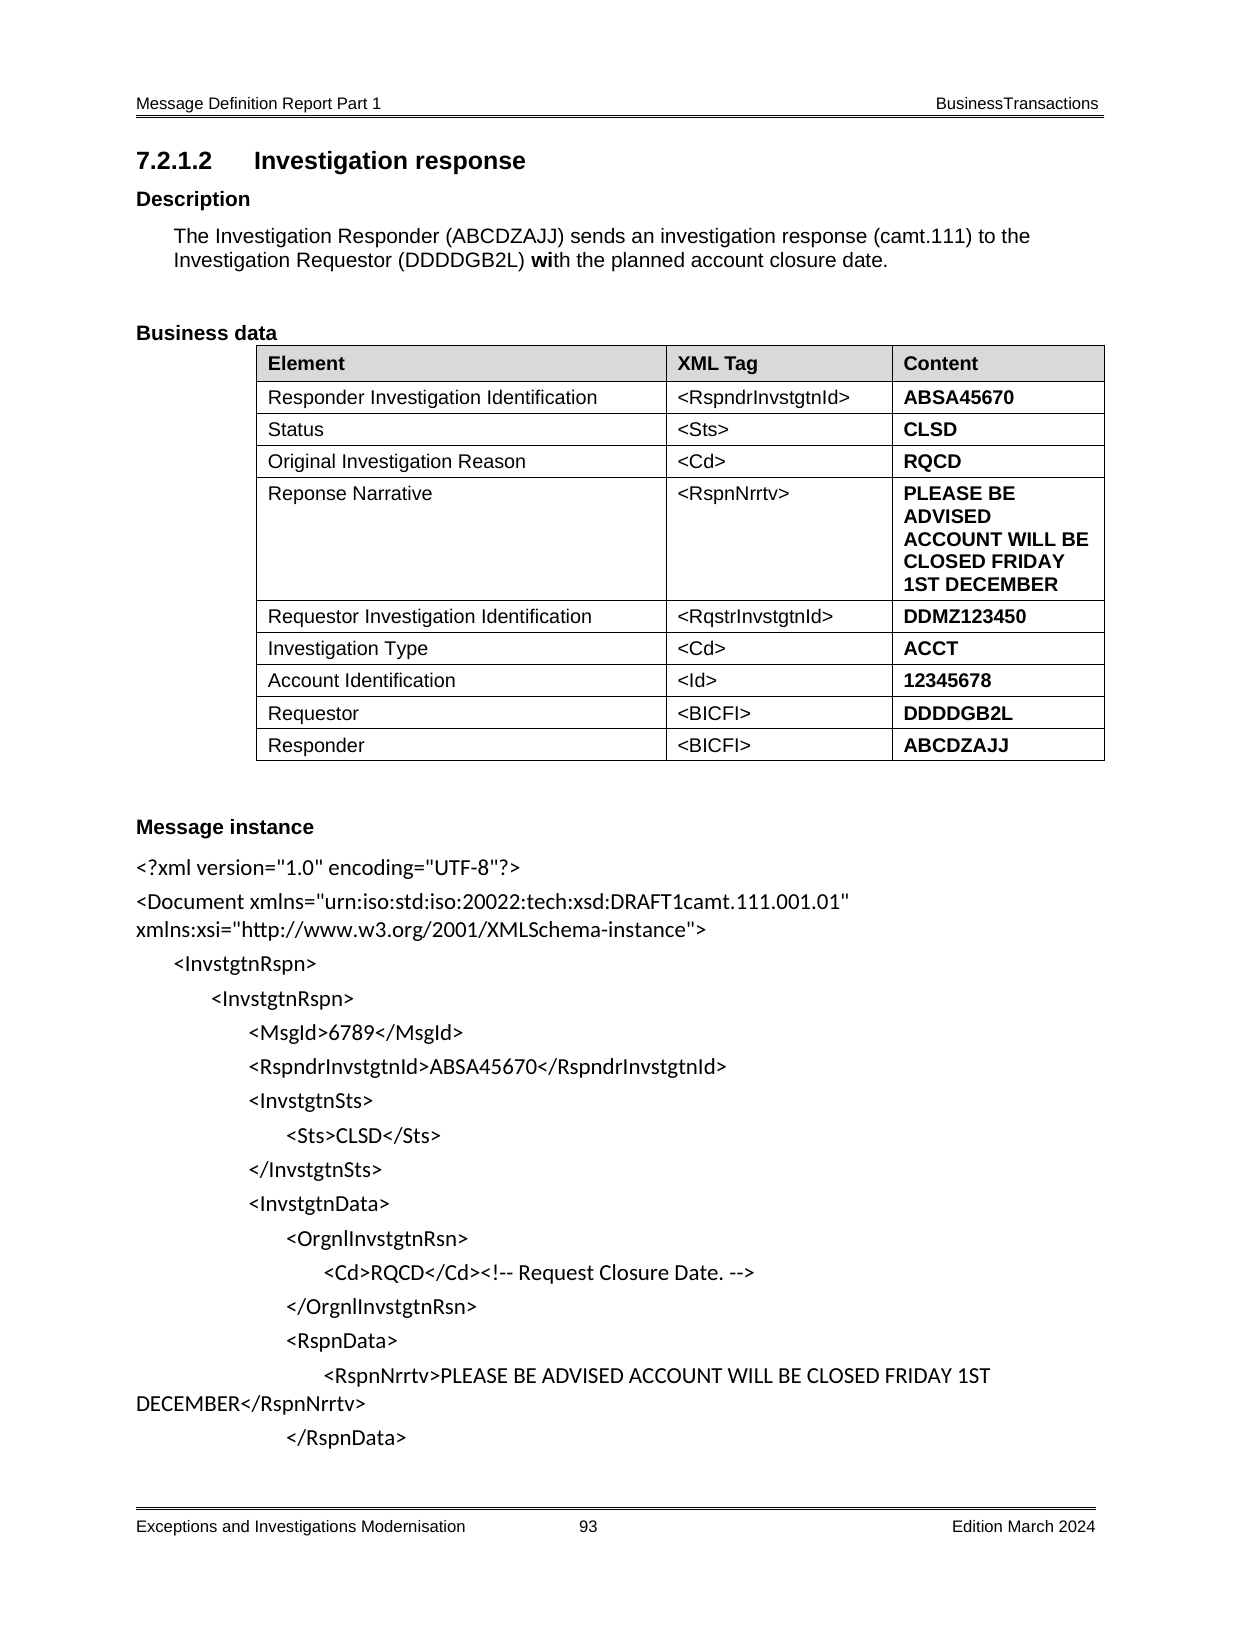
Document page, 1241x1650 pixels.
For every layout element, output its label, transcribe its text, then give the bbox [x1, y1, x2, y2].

text The Investigation Responder (ABCDZAJJ) sends an investigation response (camt.111) to the Investigation Requestor (DDDDGB2L) with the planned account closure date. [173, 224, 1104, 272]
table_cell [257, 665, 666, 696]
text <RspndrInvstgtnId>ABSA45670</RspndrInvstgtnId> [136, 1052, 1104, 1080]
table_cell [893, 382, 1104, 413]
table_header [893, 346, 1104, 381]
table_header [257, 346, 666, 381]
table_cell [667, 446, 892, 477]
text <Sts>CLSD</Sts> [136, 1121, 1104, 1149]
text </OrgnlInvstgtnRsn> [136, 1292, 1104, 1320]
text <InvstgtnRspn> [136, 949, 1104, 978]
text <Document xmlns="urn:iso:std:iso:20022:tech:xsd:DRAFT1camt.111.001.01" xmlns:xsi="http://www.w3.org/2001/XMLSchema-instance"> [136, 887, 1104, 943]
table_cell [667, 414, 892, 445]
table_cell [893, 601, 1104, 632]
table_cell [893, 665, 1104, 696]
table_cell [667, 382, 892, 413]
text </InvstgtnSts> [136, 1155, 1104, 1183]
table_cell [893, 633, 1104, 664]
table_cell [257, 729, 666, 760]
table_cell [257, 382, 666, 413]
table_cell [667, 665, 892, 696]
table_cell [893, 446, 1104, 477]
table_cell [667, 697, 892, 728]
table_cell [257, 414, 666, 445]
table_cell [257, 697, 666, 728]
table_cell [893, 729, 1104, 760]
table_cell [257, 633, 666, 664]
text <RspnData> [136, 1327, 1104, 1354]
text <InvstgtnData> [136, 1189, 1104, 1217]
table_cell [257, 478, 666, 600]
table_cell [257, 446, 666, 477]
text <InvstgtnRspn> [136, 984, 1104, 1012]
text <InvstgtnSts> [136, 1087, 1104, 1115]
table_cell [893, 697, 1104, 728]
text <MsgId>6789</MsgId> [136, 1018, 1104, 1046]
text <?xml version="1.0" encoding="UTF-8"?> [136, 853, 1104, 881]
text <RspnNrrtv>PLEASE BE ADVISED ACCOUNT WILL BE CLOSED FRIDAY 1ST DECEMBER</RspnNrrtv> [136, 1361, 1104, 1417]
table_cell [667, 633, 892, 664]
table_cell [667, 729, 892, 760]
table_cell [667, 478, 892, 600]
subtitle Investigation response [136, 146, 1104, 175]
text <Cd>RQCD</Cd><!-- Request Closure Date. --> [136, 1258, 1104, 1286]
text Description [136, 187, 1104, 211]
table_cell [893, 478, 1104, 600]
text <OrgnlInvstgtnRsn> [136, 1224, 1104, 1252]
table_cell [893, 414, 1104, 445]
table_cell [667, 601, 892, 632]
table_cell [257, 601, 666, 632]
text </RspnData> [136, 1423, 1104, 1451]
text Business data [136, 321, 1104, 344]
text Message instance [136, 814, 1104, 838]
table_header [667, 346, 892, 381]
